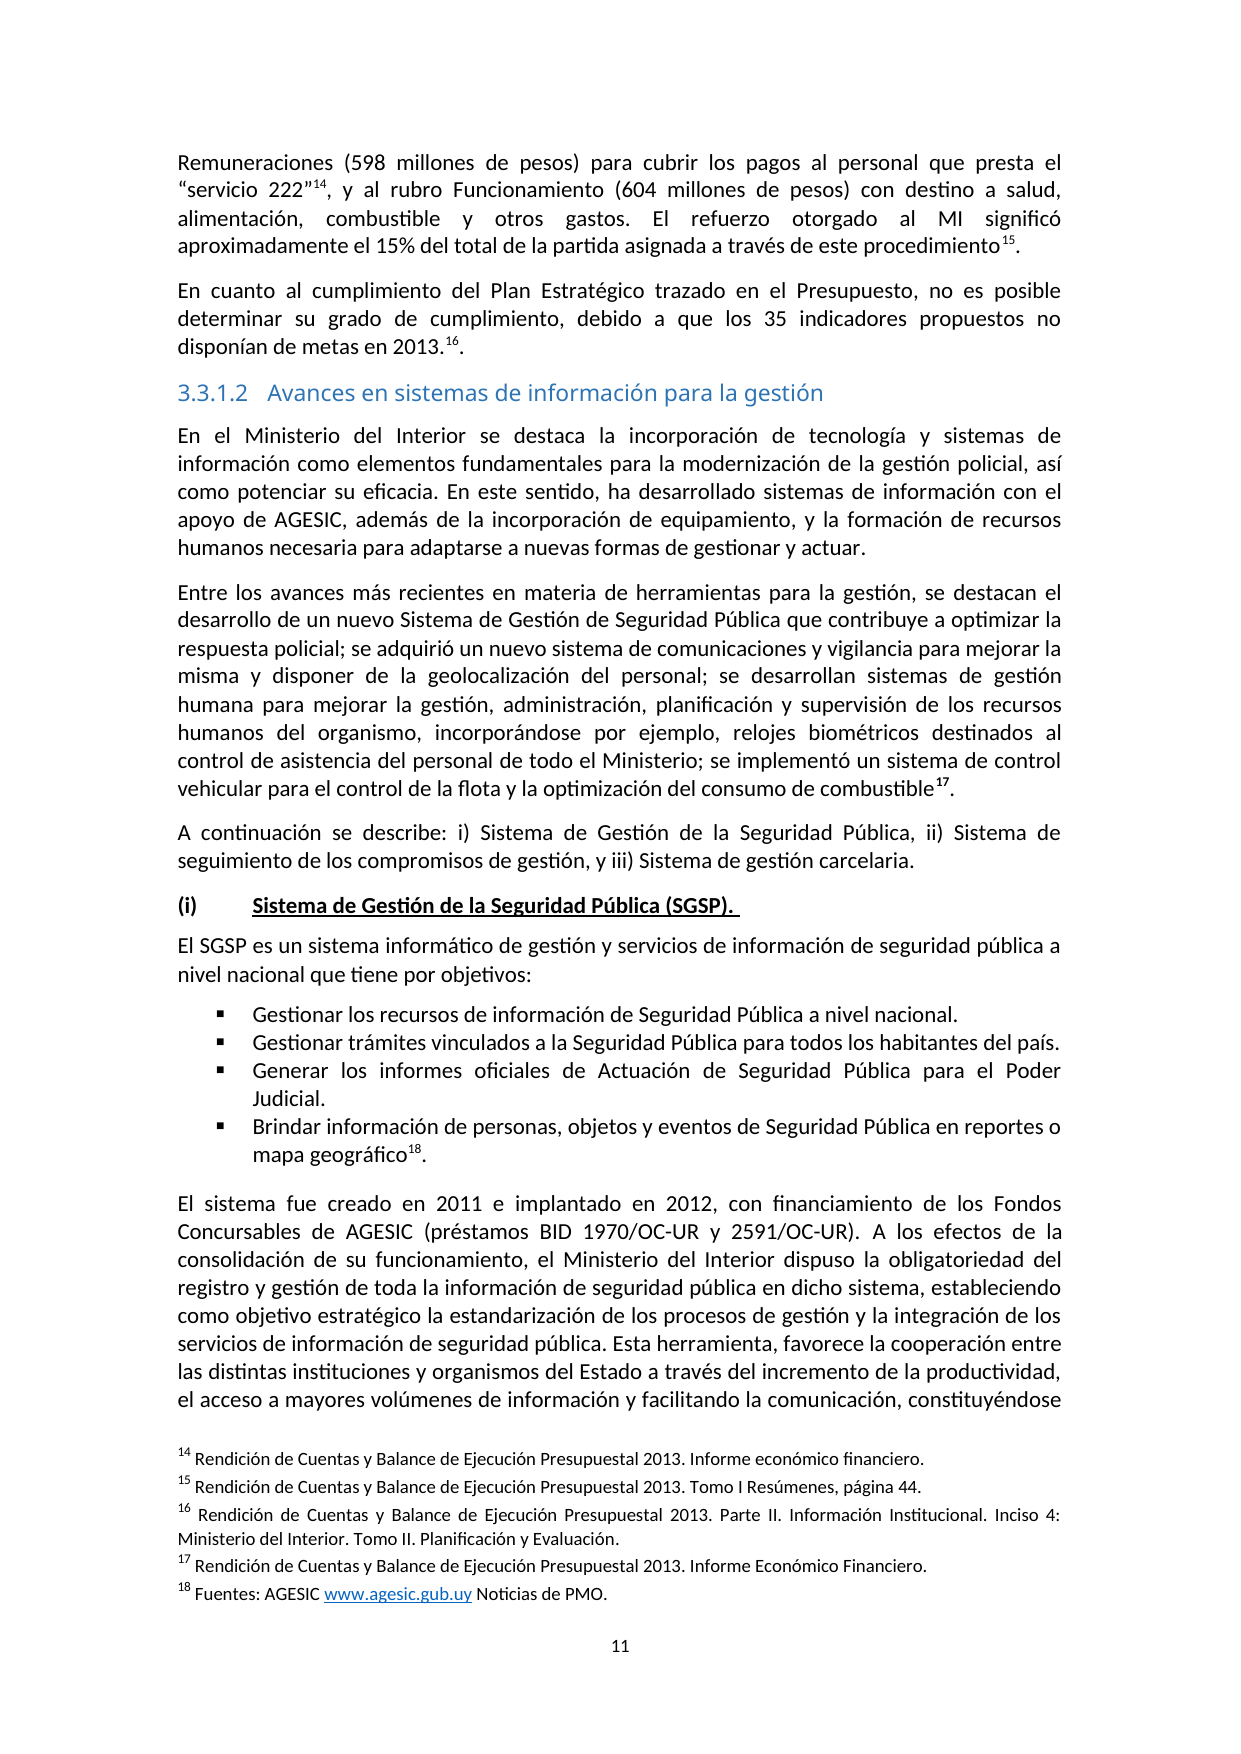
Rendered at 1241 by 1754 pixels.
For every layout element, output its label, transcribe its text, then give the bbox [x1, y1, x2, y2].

list Brindar información de personas, objetos y eventos de Seguridad Pública en reportes o mapa geográfico. [215, 1112, 1063, 1168]
text Entre los avances más recientes en materia de herramientas para la gestión, se destacan el desarrollo de un nuevo Sistema de Gestión de Seguridad Pública que contribuye a optimizar la respuesta policial; se adquirió un nuevo sistema de comunicaciones y vigilancia para mejorar la misma y disponer de la geolocalización del personal; se desarrollan sistemas de gestión humana para mejorar la gestión, administración, planificación y supervisión de los recursos humanos del organismo, incorporándose por ejemplo, relojes biométricos destinados al control de asistencia del personal de todo el Ministerio; se implementó un sistema de control vehicular para el control de la flota y la optimización del consumo de combustible. [177, 578, 1063, 802]
text El SGSP es un sistema informático de gestión y servicios de información de seguridad pública a nivel nacional que tiene por objetivos: [177, 932, 1063, 988]
text En el Ministerio del Interior se destaca la incorporación de tecnología y sistemas de información como elementos fundamentales para la modernización de la gestión policial, así como potenciar su eficacia. En este sentido, ha desarrollado sistemas de información con el apoyo de AGESIC, además de la incorporación de equipamiento, y la formación de recursos humanos necesaria para adaptarse a nuevas formas de gestionar y actuar. [177, 421, 1063, 561]
list Sistema de Gestión de la Seguridad Pública (SGSP). [177, 891, 1063, 919]
text A continuación se describe: i) Sistema de Gestión de la Seguridad Pública, ii) Sistema de seguimiento de los compromisos de gestión, y iii) Sistema de gestión carcelaria. [177, 818, 1063, 874]
subtitle Avances en sistemas de información para la gestión [177, 377, 1063, 408]
text En cuanto al cumplimiento del Plan Estratégico trazado en el Presupuesto, no es posible determinar su grado de cumplimiento, debido a que los 35 indicadores propuestos no disponían de metas en 2013.. [177, 276, 1063, 360]
list Gestionar los recursos de información de Seguridad Pública a nivel nacional. [215, 1000, 1063, 1028]
list Generar los informes oficiales de Actuación de Seguridad Pública para el Poder Judicial. [215, 1056, 1063, 1112]
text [177, 148, 1063, 260]
list Gestionar trámites vinculados a la Seguridad Pública para todos los habitantes del país. [215, 1028, 1063, 1056]
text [177, 1189, 1063, 1413]
